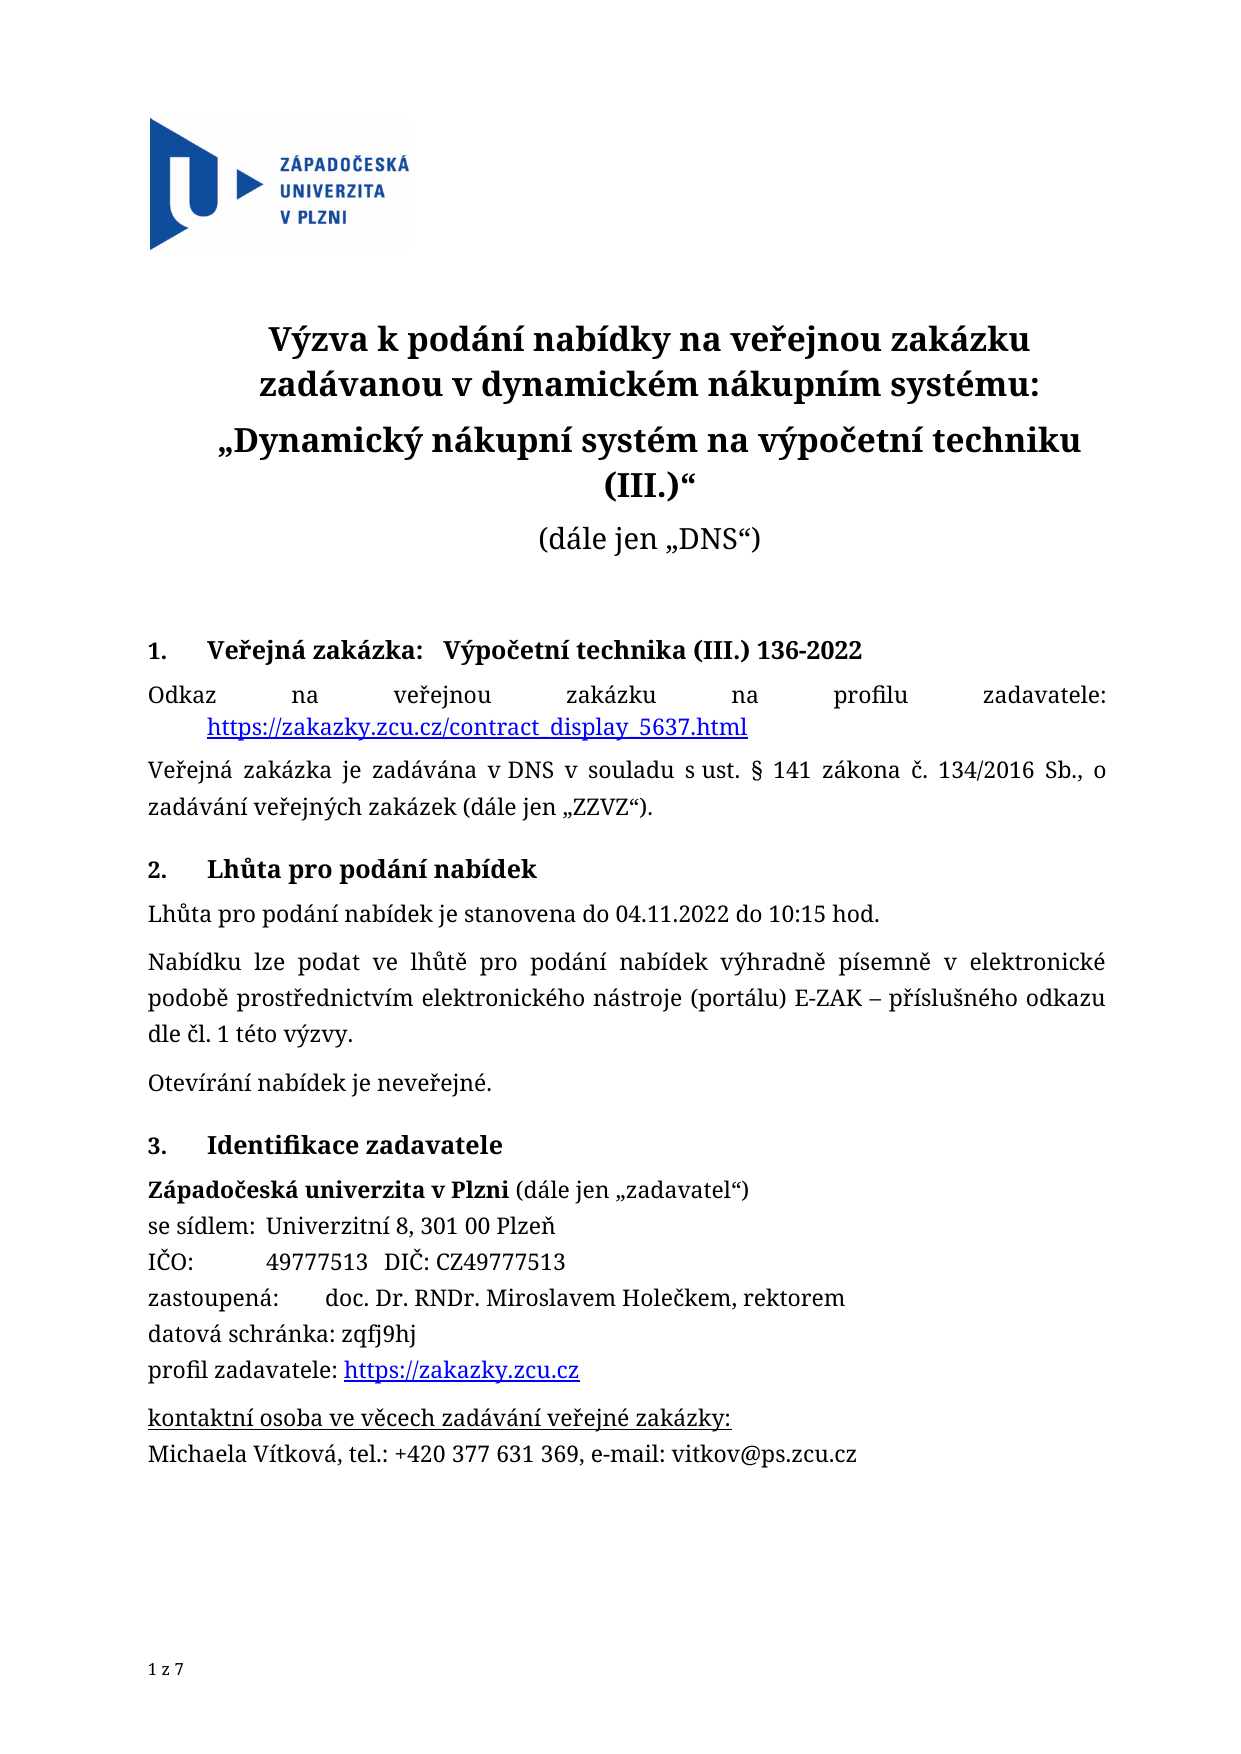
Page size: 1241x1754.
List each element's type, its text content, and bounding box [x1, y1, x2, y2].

text „Dynamický nákupní systém na výpočetní techniku (III.)“ [192, 417, 1107, 508]
text IČO: 49777513 DIČ: CZ49777513 [148, 1246, 1107, 1277]
text zastoupená: doc. Dr. RNDr. Miroslavem Holečkem, rektorem [148, 1282, 1107, 1313]
subtitle Identifikace zadavatele [148, 1128, 1107, 1162]
text Nabídku lze podat ve lhůtě pro podání nabídek výhradně písemně v elektronické podobě prostřednictvím elektronického nástroje (portálu) E-ZAK – příslušného odkazu dle čl. 1 této výzvy. [148, 946, 1107, 1049]
text Lhůta pro podání nabídek je stanovena do 04.11.2022 do 10:15 hod. [148, 898, 1107, 929]
text kontaktní osoba ve věcech zadávání veřejné zakázky: [148, 1402, 1107, 1433]
text (dále jen „DNS“) [192, 518, 1107, 558]
text se sídlem: Univerzitní 8, 301 00 Plzeň [148, 1210, 1107, 1241]
text Západočeská univerzita v Plzni (dále jen „zadavatel“) [148, 1174, 1107, 1205]
text datová schránka: zqfj9hj [148, 1318, 1107, 1349]
subtitle Veřejná zakázka: Výpočetní technika (III.) 136-2022 [148, 633, 1107, 667]
text Veřejná zakázka je zadávána v DNS v souladu s ust. § 141 zákona č. 134/2016 Sb., o zadávání veřejných zakázek (dále jen „ZZVZ“). [148, 754, 1107, 822]
picture [150, 118, 409, 250]
text Výzva k podání nabídky na veřejnou zakázku zadávanou v dynamickém nákupním systému: [192, 316, 1107, 406]
subtitle Lhůta pro podání nabídek [148, 851, 1107, 885]
text Michaela Vítková, tel.: +420 377 631 369, e-mail: vitkov@ps.zcu.cz [148, 1438, 1107, 1469]
text Odkaz na veřejnou zakázku na profilu zadavatele: https://zakazky.zcu.cz/contract_display_5637.html [148, 679, 1107, 742]
text profil zadavatele: https://zakazky.zcu.cz [148, 1354, 1107, 1385]
text Otevírání nabídek je neveřejné. [148, 1067, 1107, 1098]
